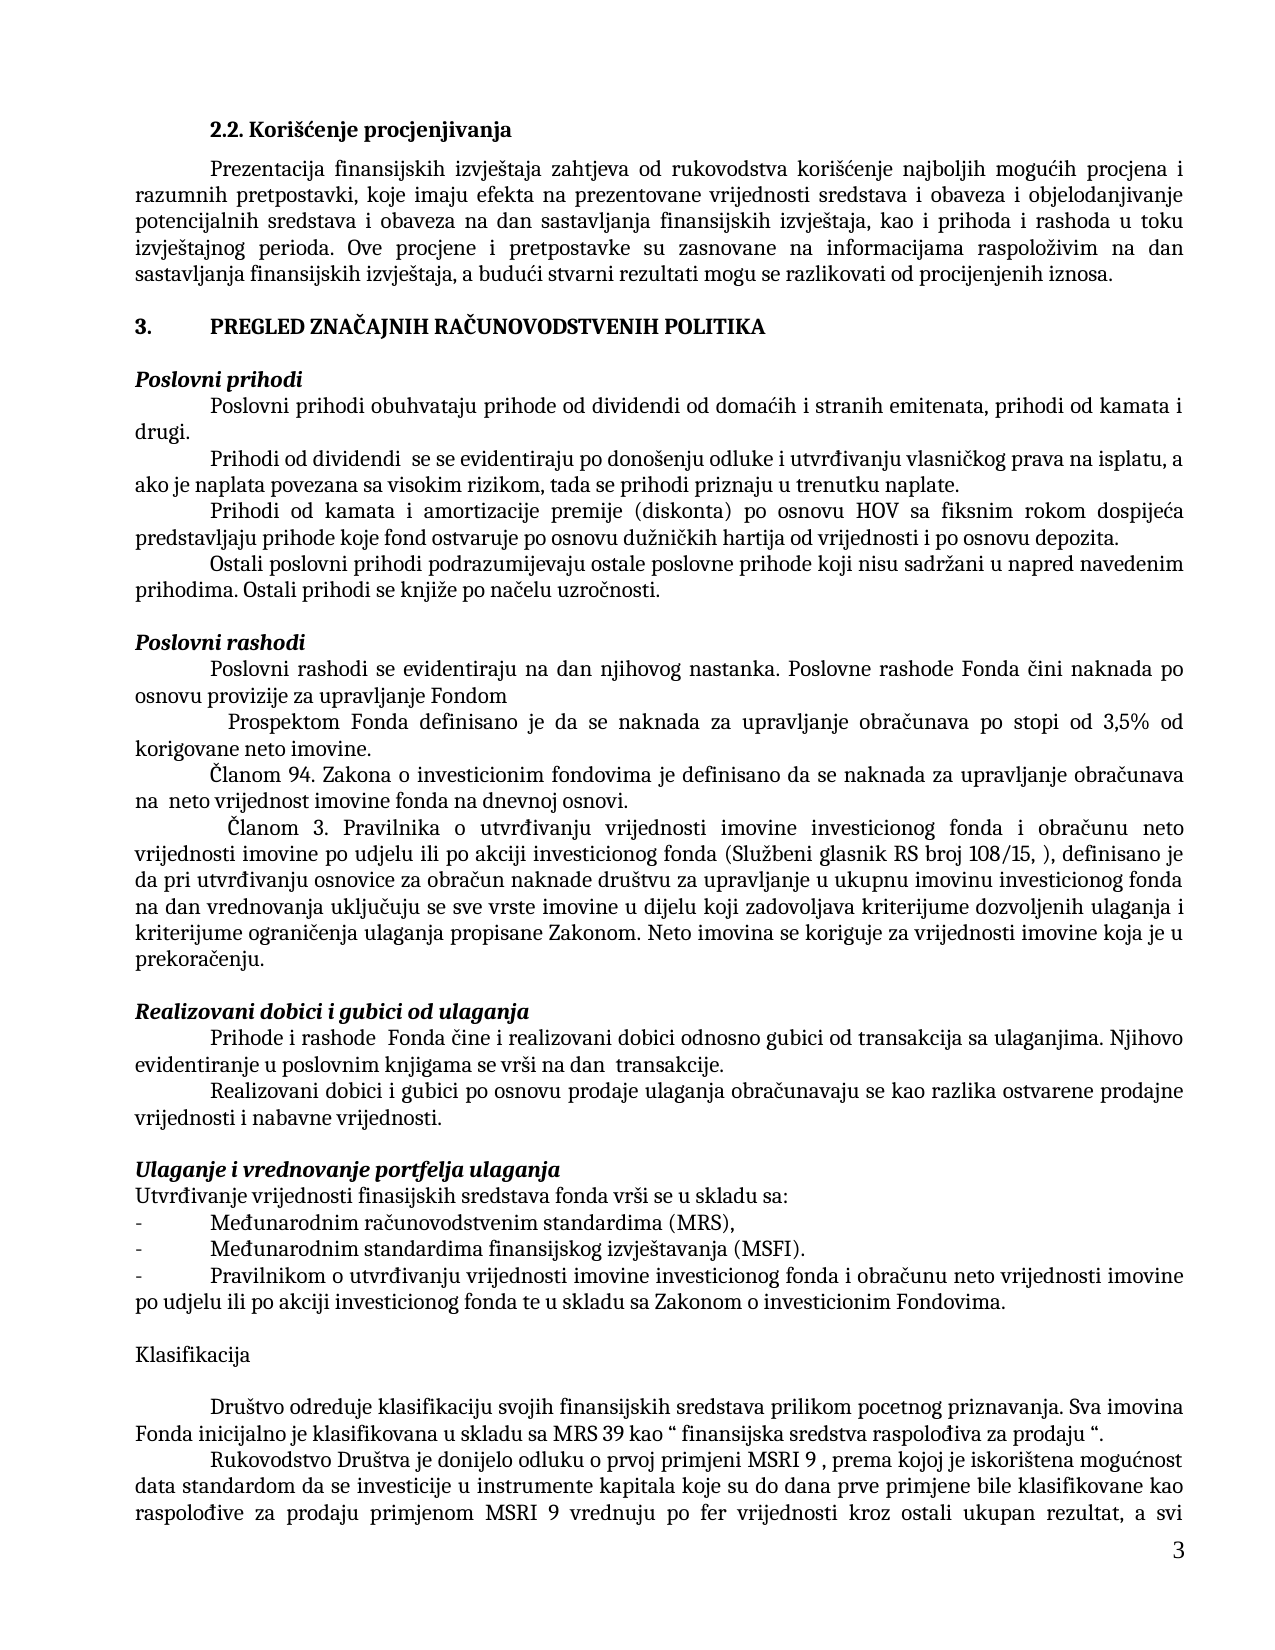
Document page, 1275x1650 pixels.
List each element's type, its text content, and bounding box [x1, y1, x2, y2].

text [135, 1447, 1185, 1526]
text Članom 94. Zakona o investicionim fondovima je definisano da se naknada za upravljanje obračunava na neto vrijednost imovine fonda na dnevnoj osnovi. [135, 762, 1185, 814]
text - Međunarodnim računovodstvenim standardima (MRS), [135, 1210, 1185, 1236]
text Utvrđivanje vrijednosti finasijskih sredstava fonda vrši se u skladu sa: [135, 1183, 1185, 1210]
text Ostali poslovni prihodi podrazumijevaju ostale poslovne prihode koji nisu sadržani u napred navedenim prihodima. Ostali prihodi se knjiže po načelu uzročnosti. [135, 551, 1185, 603]
text Prihodi od kamata i amortizacije premije (diskonta) po osnovu HOV sa fiksnim rokom dospijeća predstavljaju prihode koje fond ostvaruje po osnovu dužničkih hartija od vrijednosti i po osnovu depozita. [135, 498, 1185, 551]
text Realizovani dobici i gubici od ulaganja [135, 999, 1185, 1025]
text 2.2. Korišćenje procjenjivanja [135, 117, 1185, 143]
text Prihode i rashode Fonda čine i realizovani dobici odnosno gubici od transakcija sa ulaganjima. Njihovo evidentiranje u poslovnim knjigama se vrši na dan transakcije. [135, 1025, 1185, 1078]
text Ulaganje i vrednovanje portfelja ulaganja [135, 1157, 1185, 1183]
text Poslovni rashodi se evidentiraju na dan njihovog nastanka. Poslovne rashode Fonda čini naknada po osnovu provizije za upravljanje Fondom [135, 656, 1185, 709]
text Prezentacija finansijskih izvještaja zahtjeva od rukovodstva korišćenje najboljih mogućih procjena i razumnih pretpostavki, koje imaju efekta na prezentovane vrijednosti sredstava i obaveza i objelodanjivanje potencijalnih sredstava i obaveza na dan sastavljanja finansijskih izvještaja, kao i prihoda i rashoda u toku izvještajnog perioda. Ove procjene i pretpostavke su zasnovane na informacijama raspoloživim na dan sastavljanja finansijskih izvještaja, a budući stvarni rezultati mogu se razlikovati od procijenjenih iznosa. [135, 156, 1185, 287]
text - Međunarodnim standardima finansijskog izvještavanja (MSFI). [135, 1236, 1185, 1262]
text Društvo odreduje klasifikaciju svojih finansijskih sredstava prilikom pocetnog priznavanja. Sva imovina Fonda inicijalno je klasifikovana u skladu sa MRS 39 kao “ finansijska sredstva raspolođiva za prodaju “. [135, 1394, 1185, 1447]
text Realizovani dobici i gubici po osnovu prodaje ulaganja obračunavaju se kao razlika ostvarene prodajne vrijednosti i nabavne vrijednosti. [135, 1078, 1185, 1131]
text Članom 3. Pravilnika o utvrđivanju vrijednosti imovine investicionog fonda i obračunu neto vrijednosti imovine po udjelu ili po akciji investicionog fonda (Službeni glasnik RS broj 108/15, ), definisano je da pri utvrđivanju osnovice za obračun naknade društvu za upravljanje u ukupnu imovinu investicionog fonda na dan vrednovanja uključuju se sve vrste imovine u dijelu koji zadovoljava kriterijume dozvoljenih ulaganja i kriterijume ograničenja ulaganja propisane Zakonom. Neto imovina se koriguje za vrijednosti imovine koja je u prekoračenju. [135, 814, 1185, 972]
text Poslovni prihodi [135, 366, 1185, 393]
text - Pravilnikom o utvrđivanju vrijednosti imovine investicionog fonda i obračunu neto vrijednosti imovine po udjelu ili po akciji investicionog fonda te u skladu sa Zakonom o investicionim Fondovima. [135, 1262, 1185, 1315]
text Prospektom Fonda definisano je da se naknada za upravljanje obračunava po stopi od 3,5% od korigovane neto imovine. [135, 709, 1185, 762]
text Klasifikacija [135, 1341, 1185, 1368]
text Poslovni prihodi obuhvataju prihode od dividendi od domaćih i stranih emitenata, prihodi od kamata i drugi. [135, 393, 1185, 445]
text Poslovni rashodi [135, 630, 1185, 656]
text 3. PREGLED ZNAČAJNIH RAČUNOVODSTVENIH POLITIKA [135, 314, 1185, 340]
text Prihodi od dividendi se se evidentiraju po donošenju odluke i utvrđivanju vlasničkog prava na isplatu, a ako je naplata povezana sa visokim rizikom, tada se prihodi priznaju u trenutku naplate. [135, 445, 1185, 498]
